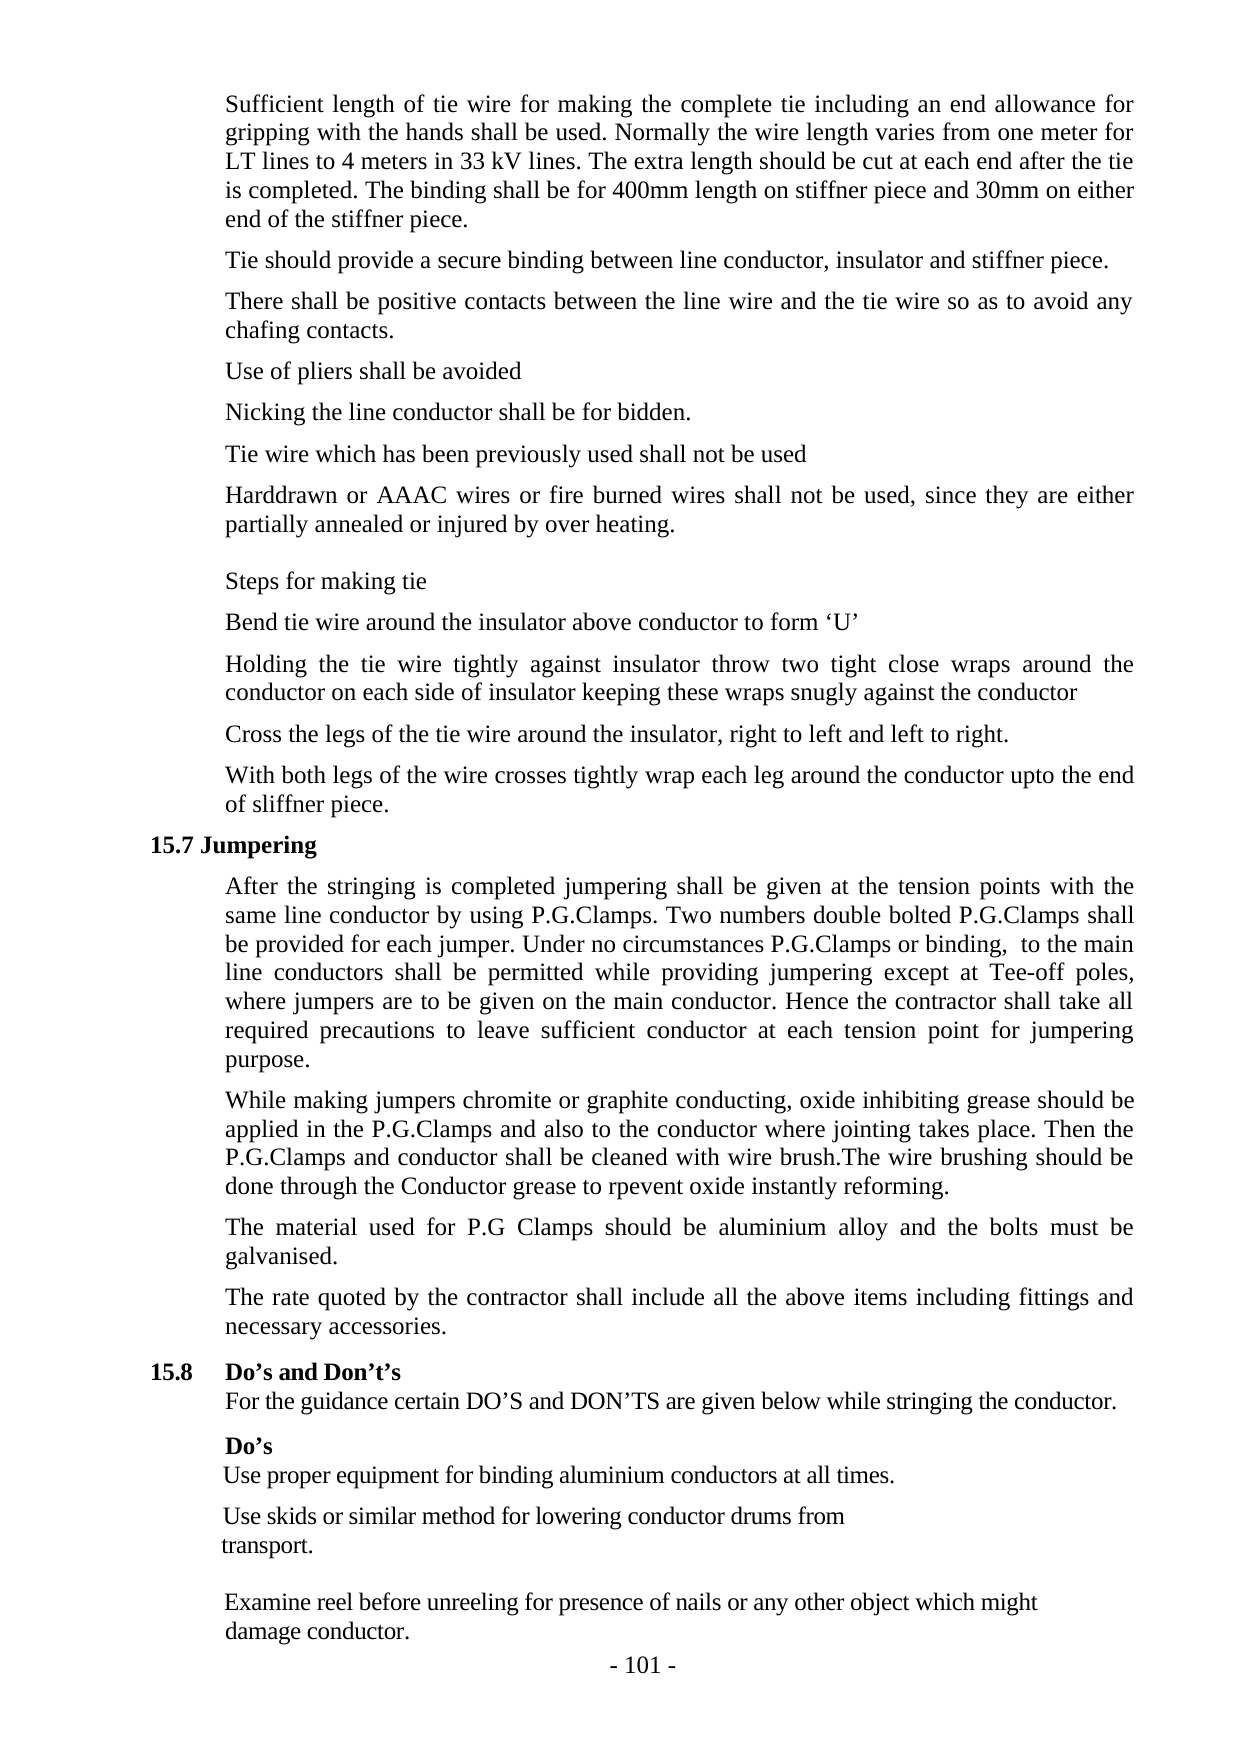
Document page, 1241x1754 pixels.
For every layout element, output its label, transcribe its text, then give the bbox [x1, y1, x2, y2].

text With both legs of the wire crosses tightly wrap each leg around the conductor upto the end of sliffner piece. [225, 760, 1135, 817]
text Holding the tie wire tightly against insulator throw two tight close wraps around the conductor on each side of insulator keeping these wraps snugly against the conductor [225, 649, 1135, 706]
text Tie wire which has been previously used shall not be used [225, 439, 1135, 467]
subtitle Steps for making tie [150, 566, 1135, 595]
text The rate quoted by the contractor shall include all the above items including fittings and necessary accessories. [225, 1282, 1135, 1340]
text Cross the legs of the tie wire around the insulator, right to left and left to right. [150, 719, 1135, 747]
text Nicking the line conductor shall be for bidden. [225, 397, 1135, 426]
text There shall be positive contacts between the line wire and the tie wire so as to avoid any chafing contacts. [225, 286, 1135, 344]
text The material used for P.G Clamps should be aluminium alloy and the bolts must be galvanised. [225, 1212, 1135, 1270]
text After the stringing is completed jumpering shall be given at the tension points with the same line conductor by using P.G.Clamps. Two numbers double bolted P.G.Clamps shall be provided for each jumper. Under no circumstances P.G.Clamps or binding, to the main line conductors shall be permitted while providing jumpering except at Tee-off poles, where jumpers are to be given on the main conductor. Hence the contractor shall take all required precautions to leave sufficient conductor at each tension point for jumpering purpose. [225, 871, 1135, 1072]
text For the guidance certain DO’S and DON’TS are given below while stringing the conductor. [225, 1386, 1135, 1415]
text Do’s [187, 1431, 1135, 1460]
text Bend tie wire around the insulator above conductor to form ‘U’ [150, 607, 1135, 636]
text Harddrawn or AAAC wires or fire burned wires shall not be used, since they are either partially annealed or injured by over heating. [225, 480, 1135, 537]
text Use skids or similar method for lowering conductor drums from [150, 1501, 1135, 1530]
text Use proper equipment for binding aluminium conductors at all times. [150, 1460, 1135, 1489]
text 15.8 Do’s and Don’t’s [150, 1357, 1135, 1386]
text Use of pliers shall be avoided [225, 356, 1135, 385]
text 15.7 Jumpering [150, 830, 1135, 859]
text Sufficient length of tie wire for making the complete tie including an end allowance for gripping with the hands shall be used. Normally the wire length varies from one meter for LT lines to 4 meters in 33 kV lines. The extra length should be cut at each end after the tie is completed. The binding shall be for 400mm length on stiffner piece and 30mm on either end of the stiffner piece. [225, 89, 1135, 232]
text Tie should provide a secure binding between line conductor, insulator and stiffner piece. [225, 245, 1135, 274]
text While making jumpers chromite or graphite conducting, oxide inhibiting grease should be applied in the P.G.Clamps and also to the conductor where jointing takes place. Then the P.G.Clamps and conductor shall be cleaned with wire brush.The wire brushing should be done through the Conductor grease to rpevent oxide instantly reforming. [225, 1085, 1135, 1200]
text Examine reel before unreeling for presence of nails or any other object which might damage conductor. [206, 1587, 1135, 1645]
text transport. [150, 1530, 1135, 1558]
